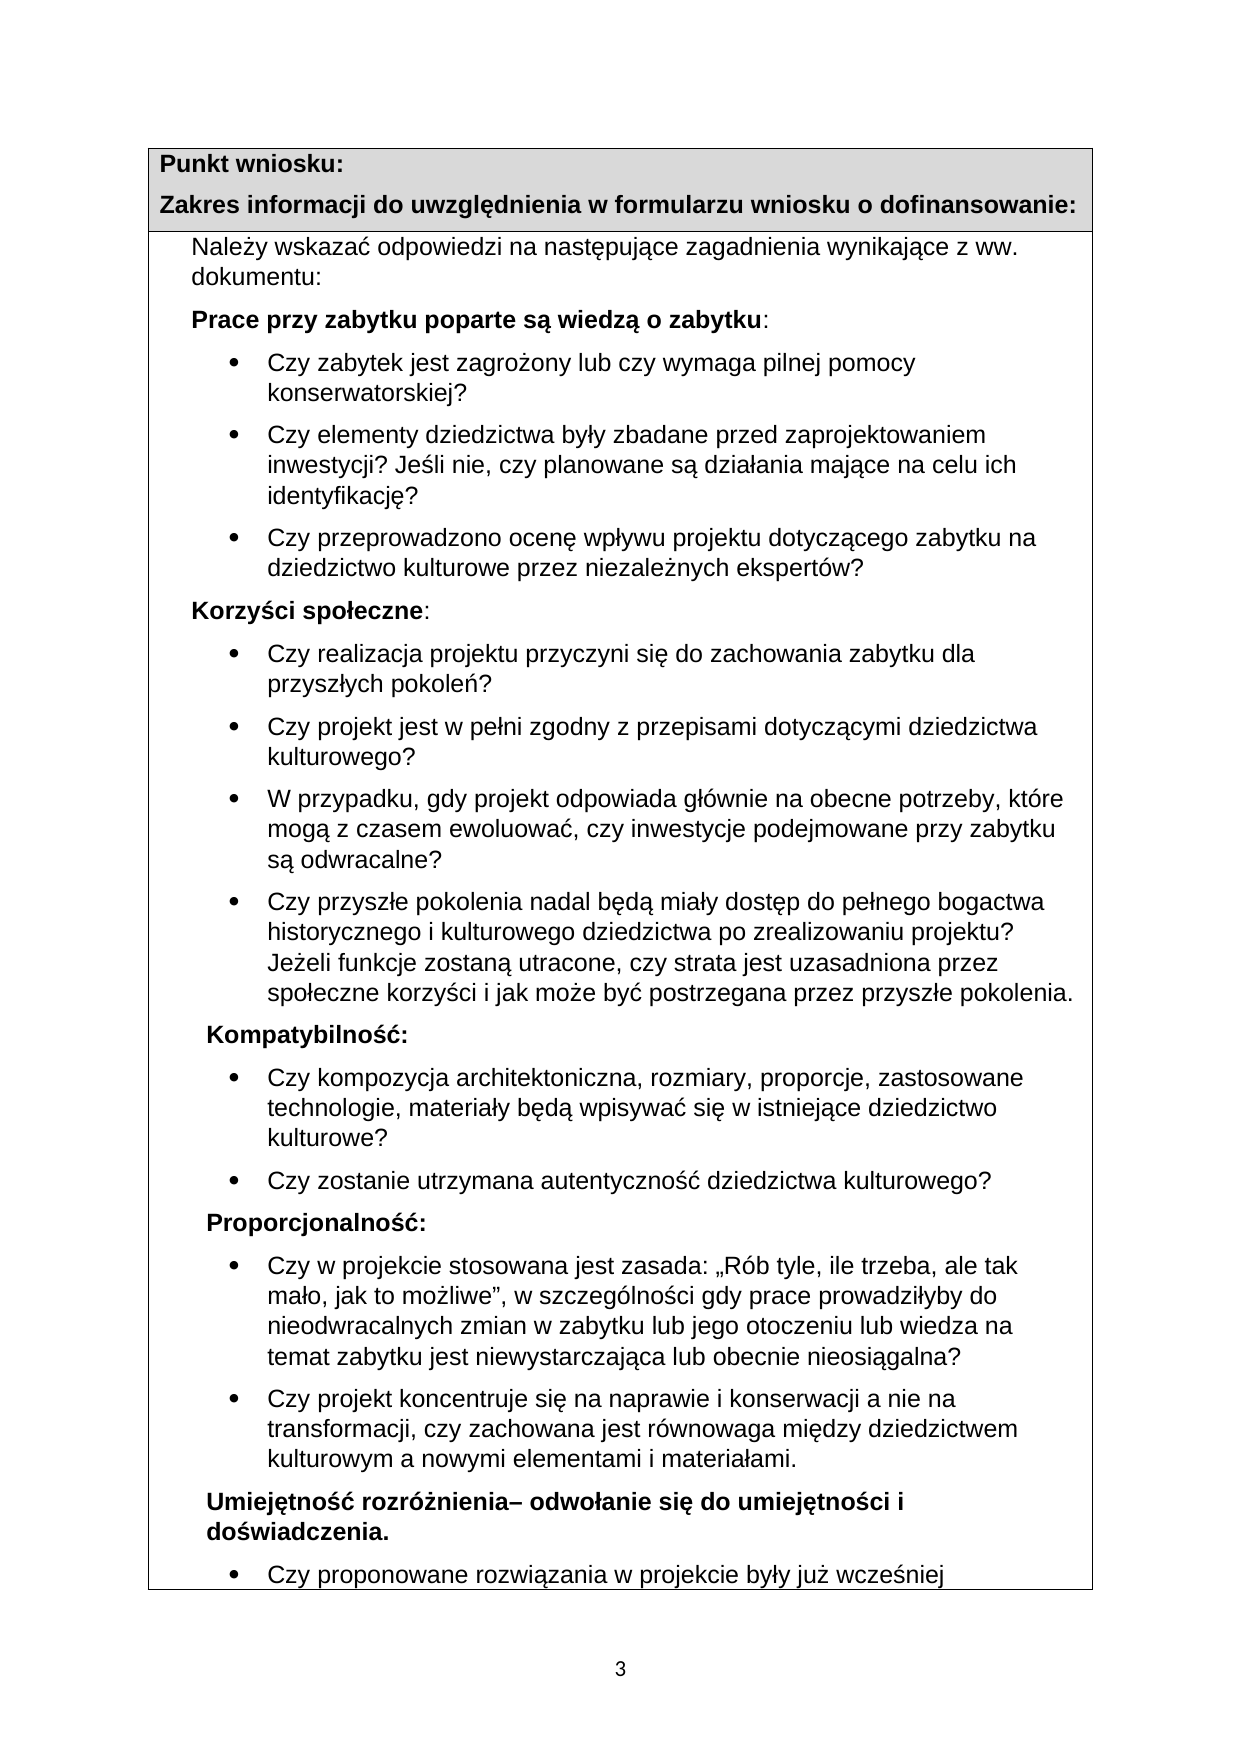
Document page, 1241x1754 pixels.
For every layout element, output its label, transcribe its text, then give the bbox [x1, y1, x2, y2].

table_header Punkt wniosku: Zakres informacji do uwzględnienia w formularzu wniosku o dofinansowanie: [149, 149, 1092, 231]
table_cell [149, 232, 1092, 1588]
